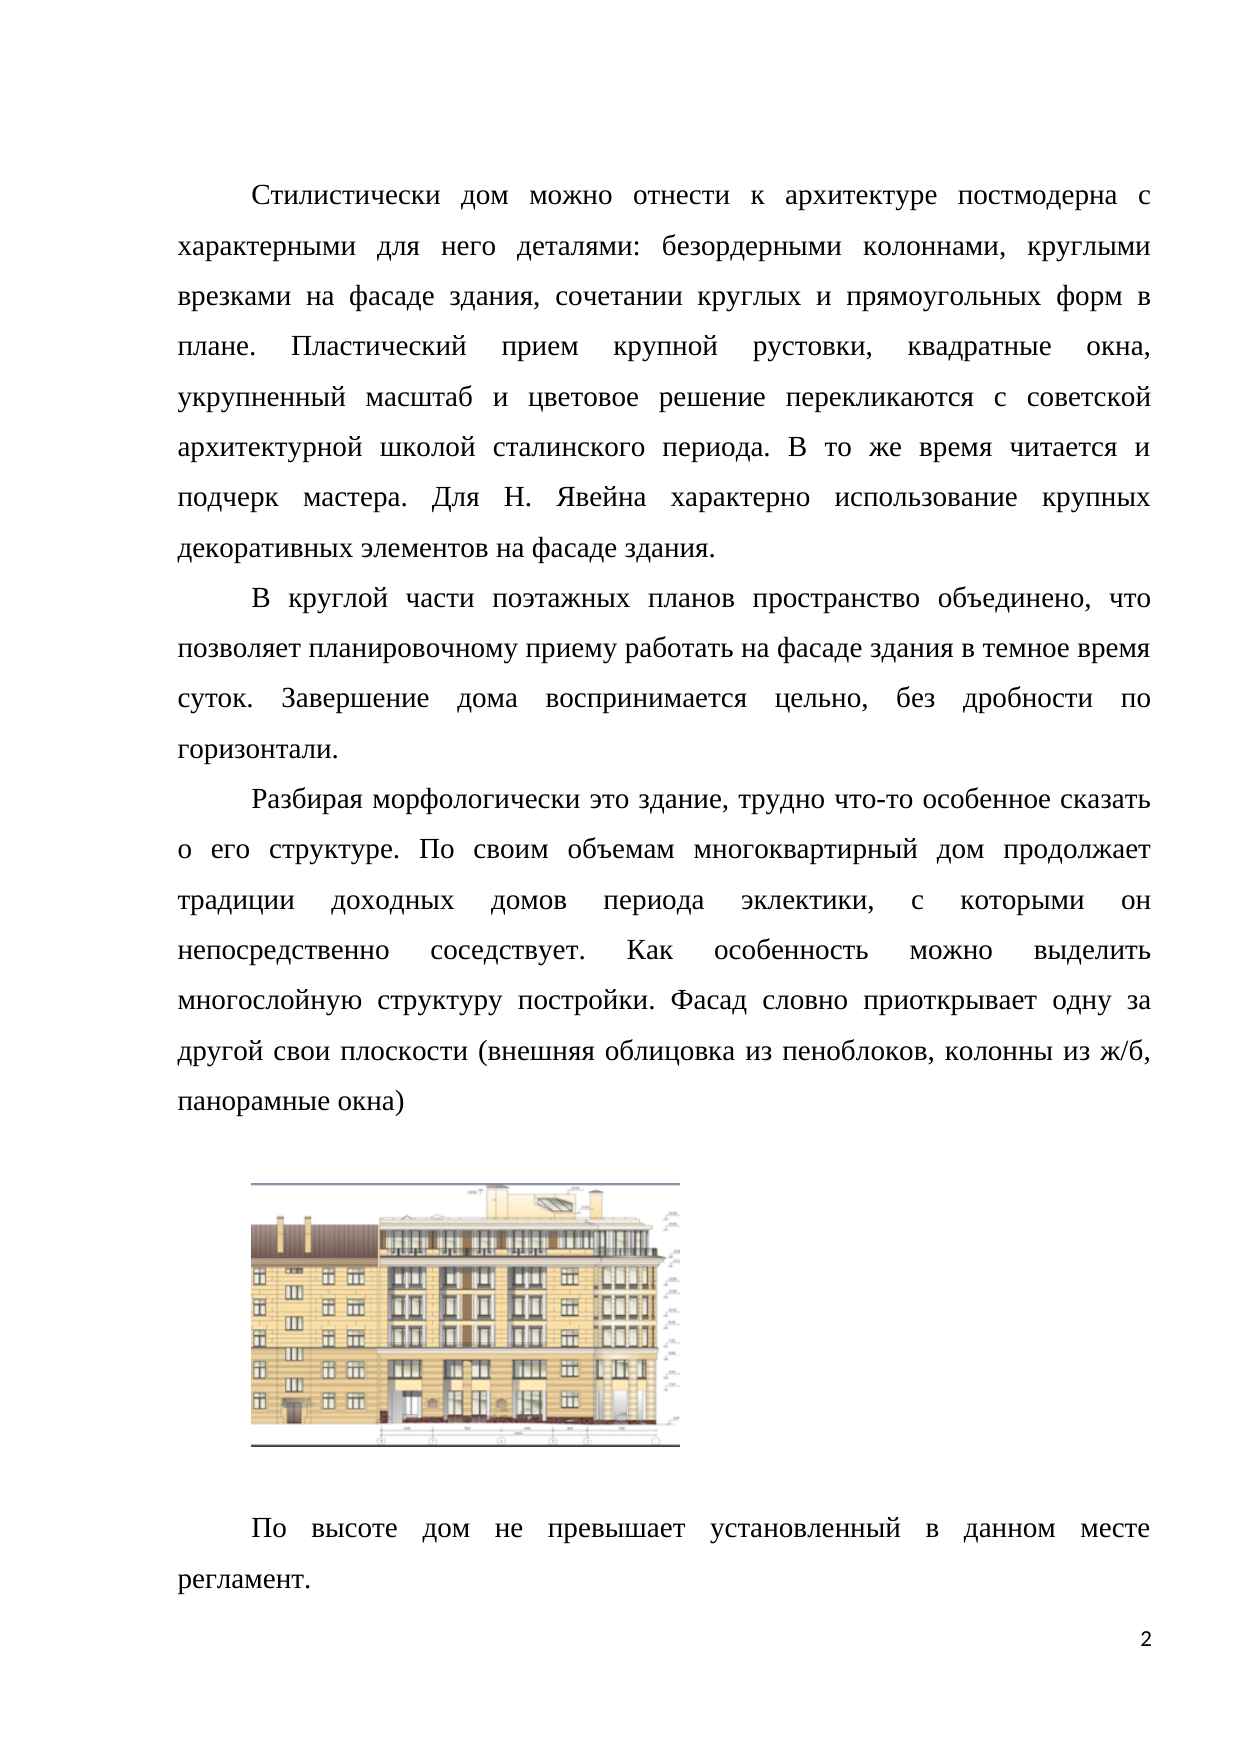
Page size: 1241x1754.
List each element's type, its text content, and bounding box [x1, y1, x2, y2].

text Разбирая морфологически это здание, трудно что-то особенное сказать о его структуре. По своим объемам многоквартирный дом продолжает традиции доходных домов периода эклектики, с которыми он непосредственно соседствует. Как особенность можно выделить многослойную структуру постройки. Фасад словно приоткрывает одну за другой свои плоскости (внешняя облицовка из пеноблоков, колонны из ж/б, панорамные окна) [177, 781, 1152, 1117]
text По высоте дом не превышает установленный в данном месте регламент. [177, 1511, 1152, 1594]
picture [251, 1183, 680, 1447]
text Стилистически дом можно отнести к архитектуре постмодерна с характерными для него деталями: безордерными колоннами, круглыми врезками на фасаде здания, сочетании круглых и прямоугольных форм в плане. Пластический прием крупной рустовки, квадратные окна, укрупненный масштаб и цветовое решение перекликаются с советской архитектурной школой сталинского периода. В то же время читается и подчерк мастера. Для Н. Явейна характерно использование крупных декоративных элементов на фасаде здания. [177, 177, 1152, 563]
text В круглой части поэтажных планов пространство объединено, что позволяет планировочному приему работать на фасаде здания в темное время суток. Завершение дома воспринимается цельно, без дробности по горизонтали. [177, 580, 1152, 764]
